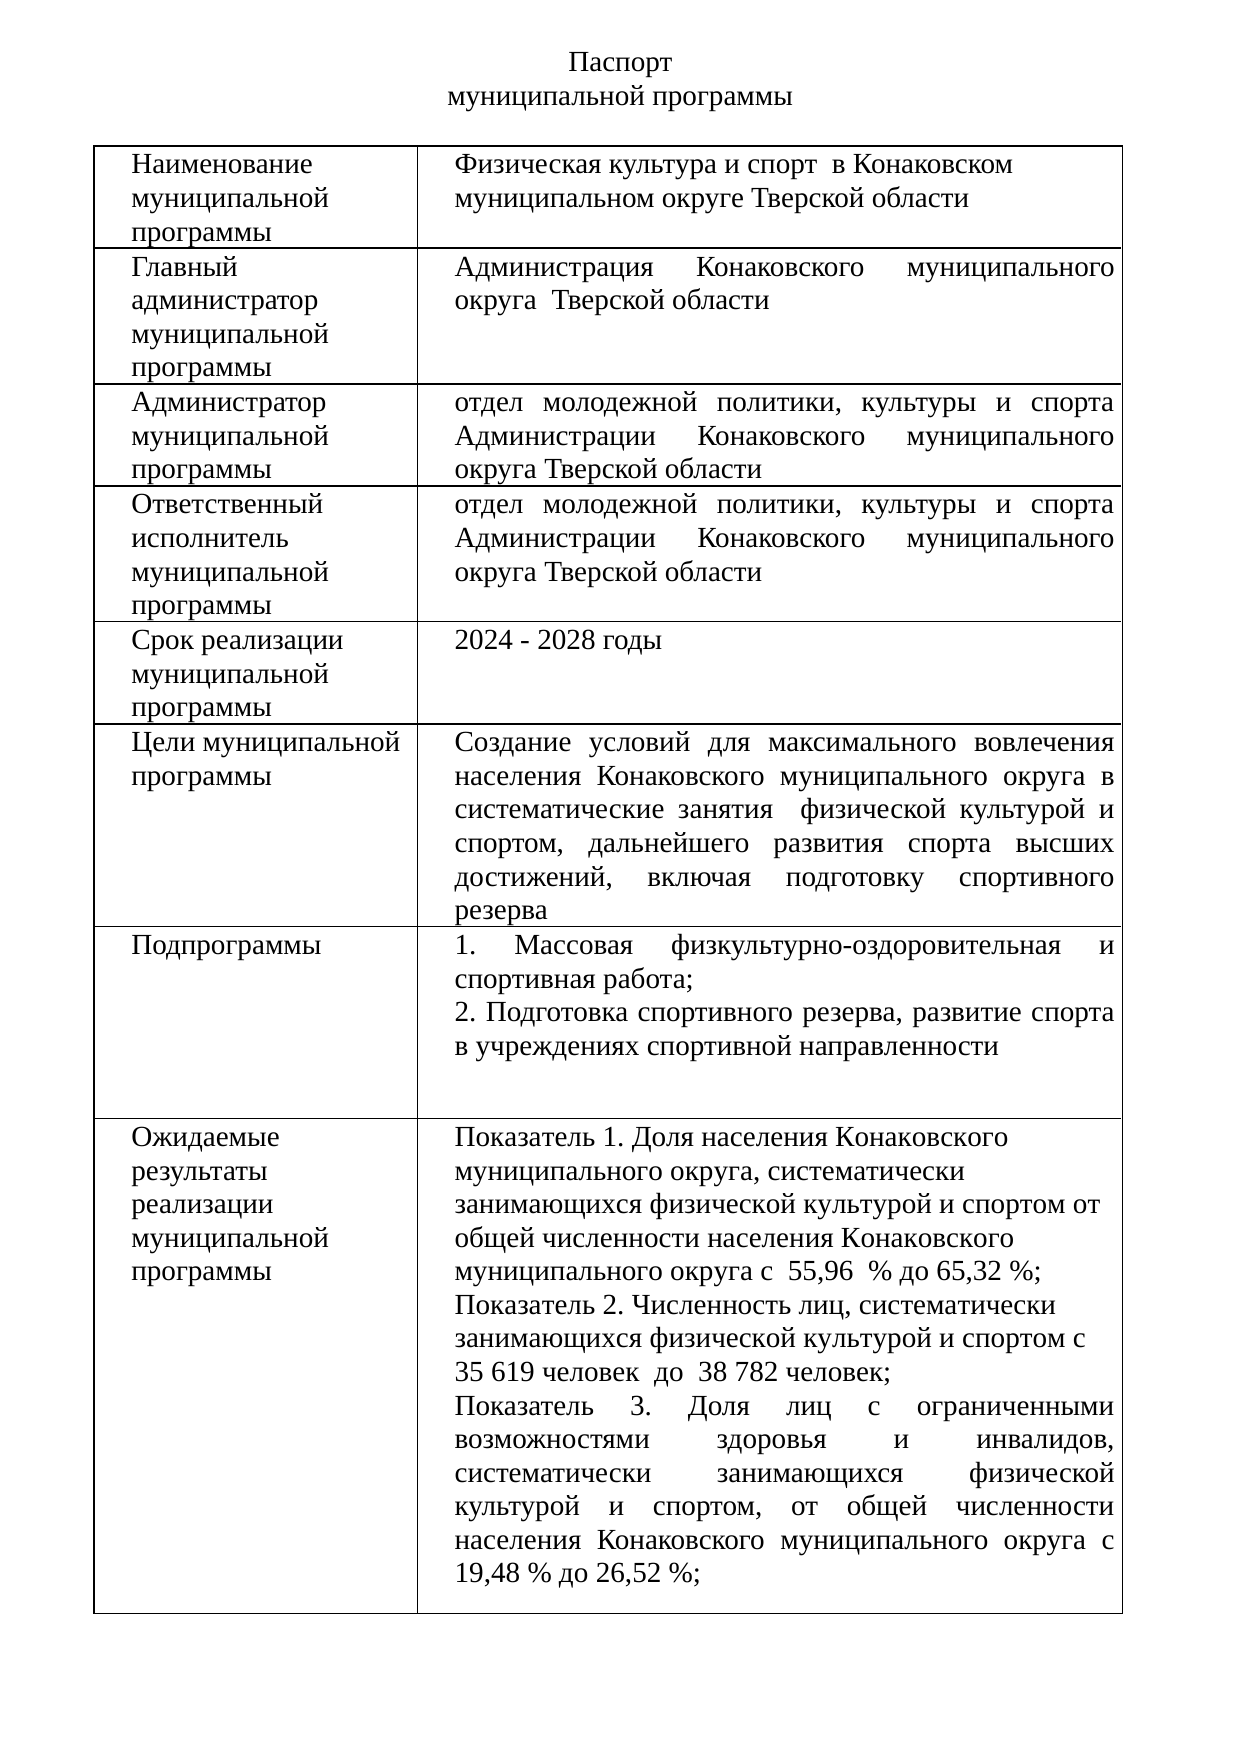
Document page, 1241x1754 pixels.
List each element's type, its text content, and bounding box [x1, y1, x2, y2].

table_cell 1. Массовая физкультурно-оздоровительная и спортивная работа; 2. Подготовка спортивного резерва, развитие спорта в учреждениях спортивной направленности [418, 926, 1122, 1118]
table_cell Ожидаемые результаты реализации муниципальной программы [95, 1119, 417, 1613]
text Паспорт [118, 44, 1122, 78]
table_cell Администратор муниципальной программы [95, 385, 417, 485]
table_cell Срок реализации муниципальной программы [95, 622, 417, 723]
table_cell Подпрограммы [95, 927, 417, 1118]
table_cell отдел молодежной политики, культуры и спорта Администрации Конаковского муниципального округа Тверской области [418, 383, 1122, 485]
table_cell Главный администратор муниципальной программы [95, 249, 417, 383]
table_cell 2024 - 2028 годы [418, 621, 1122, 723]
text муниципальной программы [118, 78, 1122, 111]
table_cell Администрация Конаковского муниципального округа Тверской области [418, 247, 1122, 383]
table_header Наименование муниципальной программы [95, 147, 417, 247]
table_cell отдел молодежной политики, культуры и спорта Администрации Конаковского муниципального округа Тверской области [418, 485, 1122, 621]
table_cell Показатель 1. Доля населения Конаковского муниципального округа, систематически занимающихся физической культурой и спортом от общей численности населения Конаковского муниципального округа с 55,96 % до 65,32 %; Показатель 2. Численность лиц, систематически занимающихся физической культурой и спортом с 35 619 человек до 38 782 человек; Показатель 3. Доля лиц с ограниченными возможностями здоровья и инвалидов, систематически занимающихся физической культурой и спортом, от общей численности населения Конаковского муниципального округа с 19,48 % до 26,52 %; [418, 1118, 1122, 1613]
table_cell Создание условий для максимального вовлечения населения Конаковского муниципального округа в систематические занятия физической культурой и спортом, дальнейшего развития спорта высших достижений, включая подготовку спортивного резерва [418, 723, 1122, 926]
table_cell Ответственный исполнитель муниципальной программы [95, 487, 417, 621]
table_cell Цели муниципальной программы [95, 725, 417, 926]
table_header Физическая культура и спорт в Конаковском муниципальном округе Тверской области [418, 147, 1122, 247]
